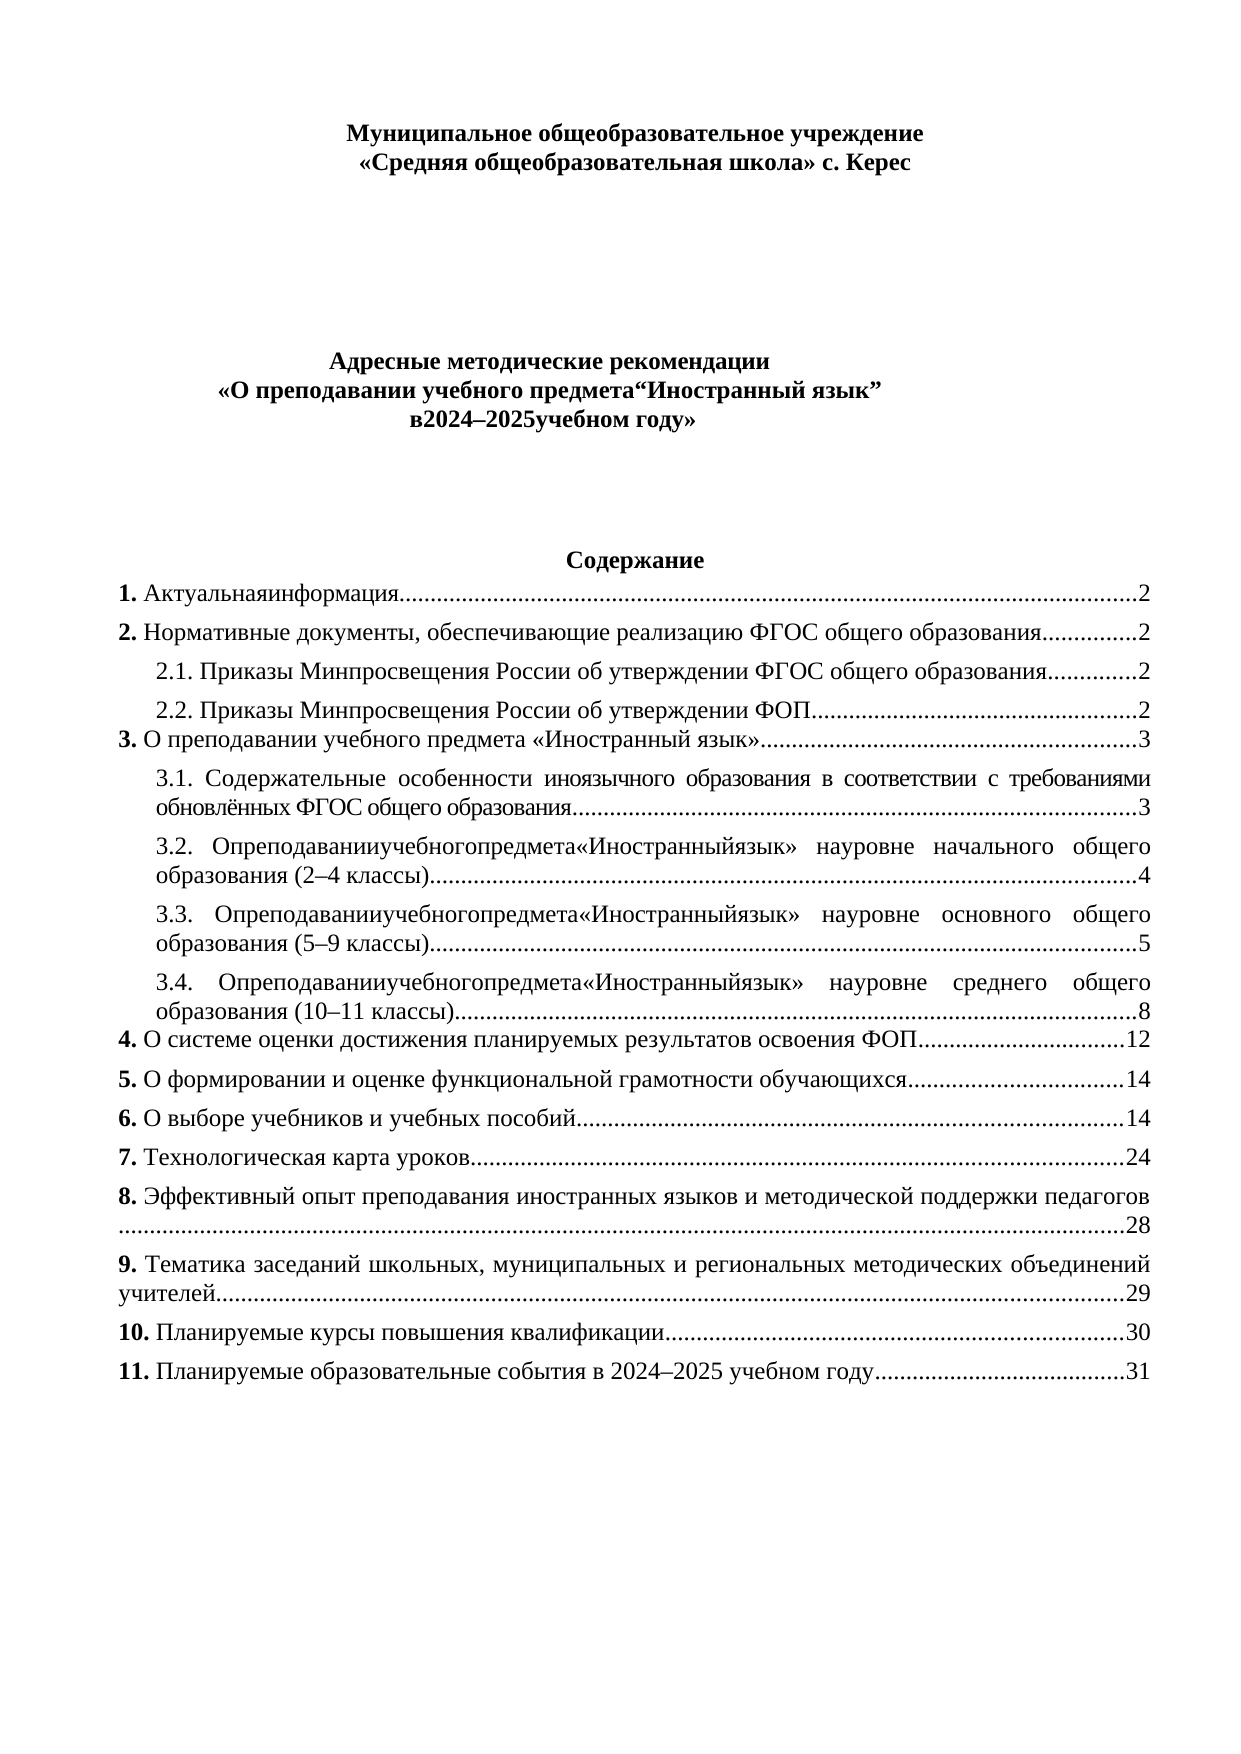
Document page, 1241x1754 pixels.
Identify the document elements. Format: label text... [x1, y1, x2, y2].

text 3.1. Содержательные особенности иноязычного образования в соответствии с требованиями обновлённых ФГОС общего образования 3 [156, 763, 1152, 821]
text 3.3. Опреподаванииучебногопредмета«Иностранныйязык» науровне основного общего образования (5‒9 классы) 5 [156, 899, 1152, 957]
text 2.2. Приказы Минпросвещения России об утверждении ФОП 2 [156, 695, 1152, 724]
text в2024–2025учебном году» [118, 404, 981, 432]
text 2.1. Приказы Минпросвещения России об утверждении ФГОС общего образования 2 [156, 656, 1152, 685]
text 3.2. Опреподаванииучебногопредмета«Иностранныйязык» науровне начального общего образования (2‒4 классы) 4 [156, 831, 1152, 889]
text 11. Планируемые образовательные события в 2024–2025 учебном году 31 [118, 1356, 1152, 1385]
text «О преподавании учебного предмета“Иностранный язык” [118, 375, 981, 404]
text 7. Технологическая карта уроков 24 [118, 1142, 1152, 1171]
text Адресные методические рекомендации [118, 346, 981, 375]
text 6. О выборе учебников и учебных пособий 14 [118, 1103, 1152, 1132]
text 9. Тематика заседаний школьных, муниципальных и региональных методических объединений учителей 29 [118, 1249, 1152, 1307]
text Муниципальное общеобразовательное учреждение [118, 118, 1152, 147]
subtitle Содержание [118, 545, 1152, 573]
text 4. О системе оценки достижения планируемых результатов освоения ФОП 12 [118, 1024, 1152, 1053]
text 1. Актуальнаяинформация 2 [118, 578, 1152, 607]
text 3. О преподавании учебного предмета «Иностранный язык» 3 [118, 724, 1152, 753]
text 3.4. Опреподаванииучебногопредмета«Иностранныйязык» науровне среднего общего образования (10‒11 классы) 8 [156, 967, 1152, 1024]
text 8. Эффективный опыт преподавания иностранных языков и методической поддержки педагогов 28 [118, 1181, 1152, 1239]
text 2. Нормативные документы, обеспечивающие реализацию ФГОС общего образования 2 [118, 617, 1152, 646]
text «Средняя общеобразовательная школа» с. Керес [118, 147, 1152, 176]
text 10. Планируемые курсы повышения квалификации 30 [118, 1317, 1152, 1346]
text 5. О формировании и оценке функциональной грамотности обучающихся 14 [118, 1064, 1152, 1092]
